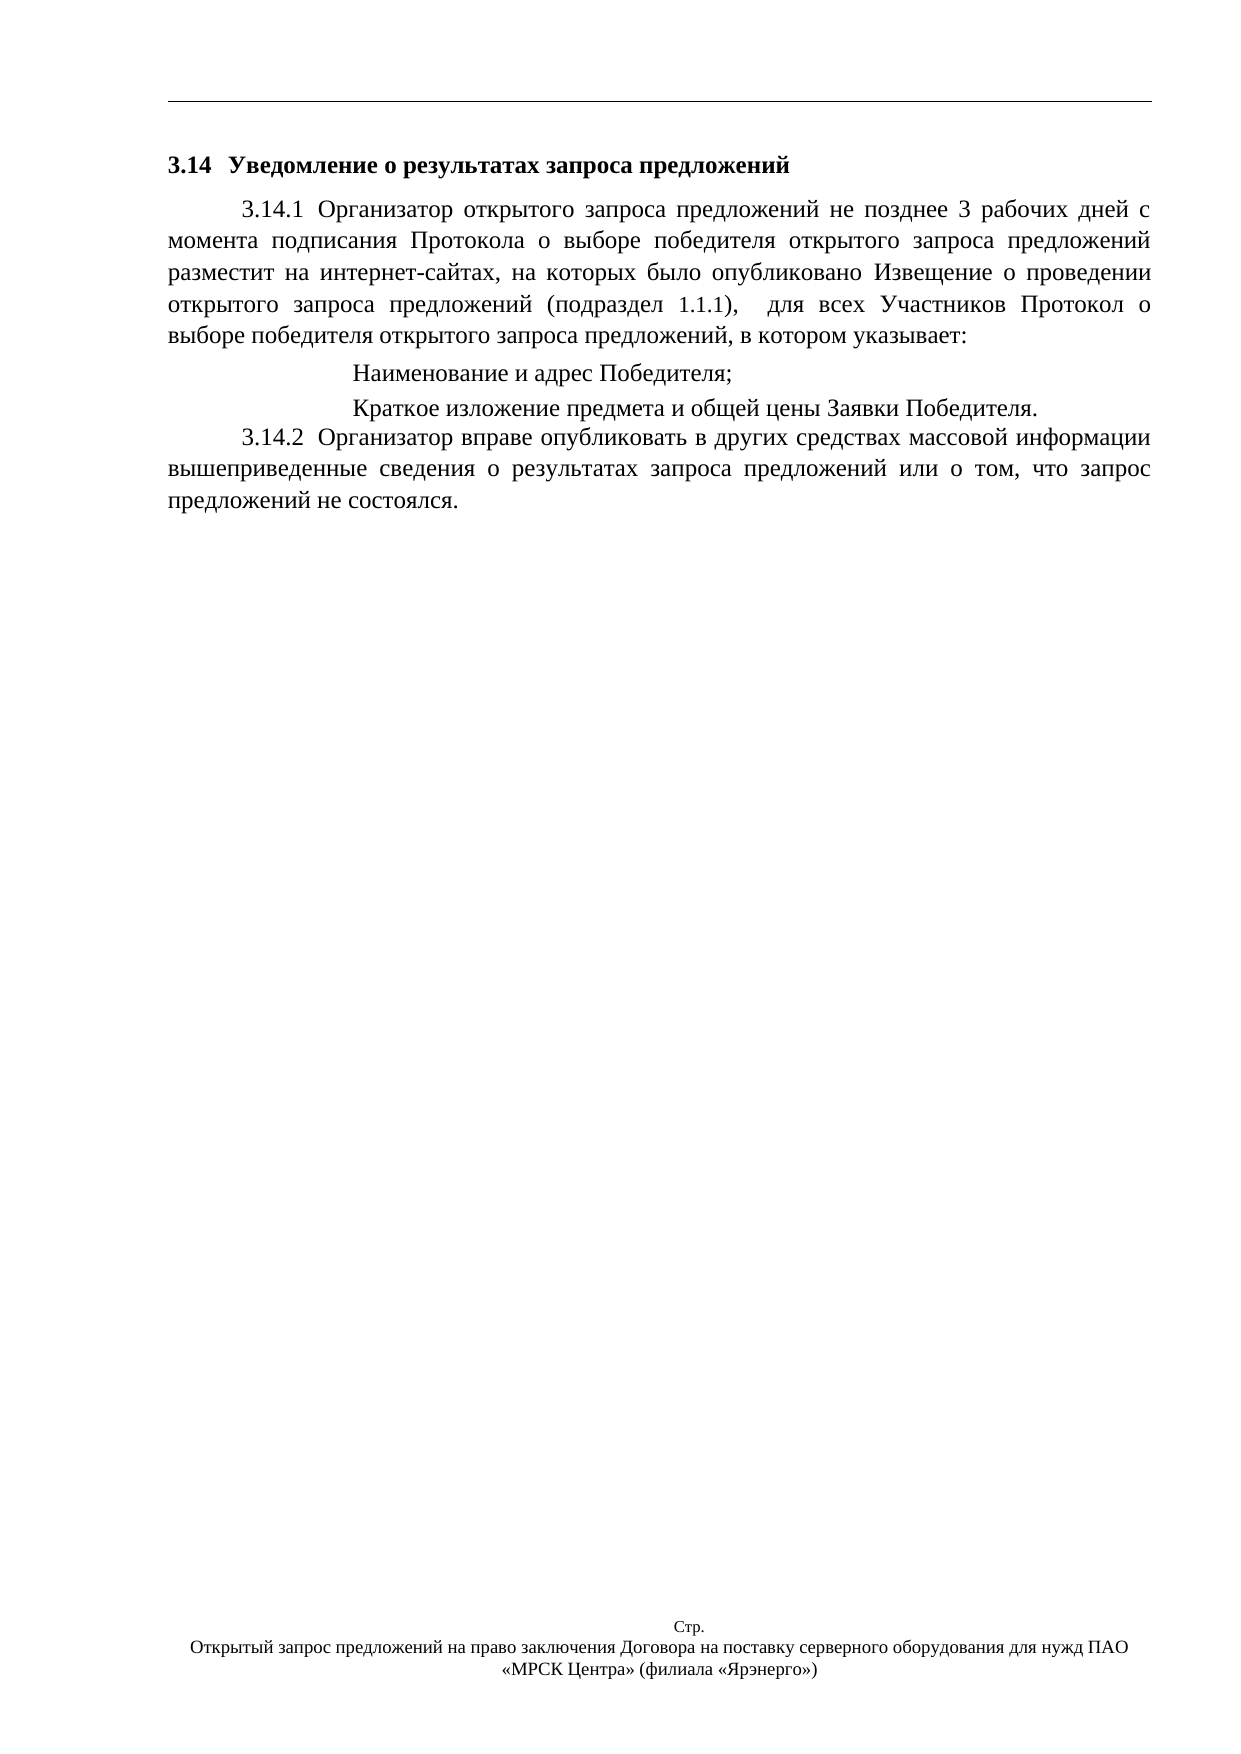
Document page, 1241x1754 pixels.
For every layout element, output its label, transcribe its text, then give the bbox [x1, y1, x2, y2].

list Краткое изложение предмета и общей цены Заявки Победителя. [352, 393, 1166, 422]
subtitle Уведомление о результатах запроса предложений [168, 150, 1152, 179]
text 3.14.1 Организатор открытого запроса предложений не позднее 3 рабочих дней с момента подписания Протокола о выборе победителя открытого запроса предложений разместит на интернет-сайтах, на которых было опубликовано Извещение о проведении открытого запроса предложений (подраздел 1.1.1), для всех Участников Протокол о выборе победителя открытого запроса предложений, в котором указывает: [168, 194, 1152, 349]
text 3.14.2 Организатор вправе опубликовать в других средствах массовой информации вышеприведенные сведения о результатах запроса предложений или о том, что запрос предложений не состоялся. [168, 422, 1152, 514]
list Наименование и адрес Победителя; [352, 358, 1166, 387]
